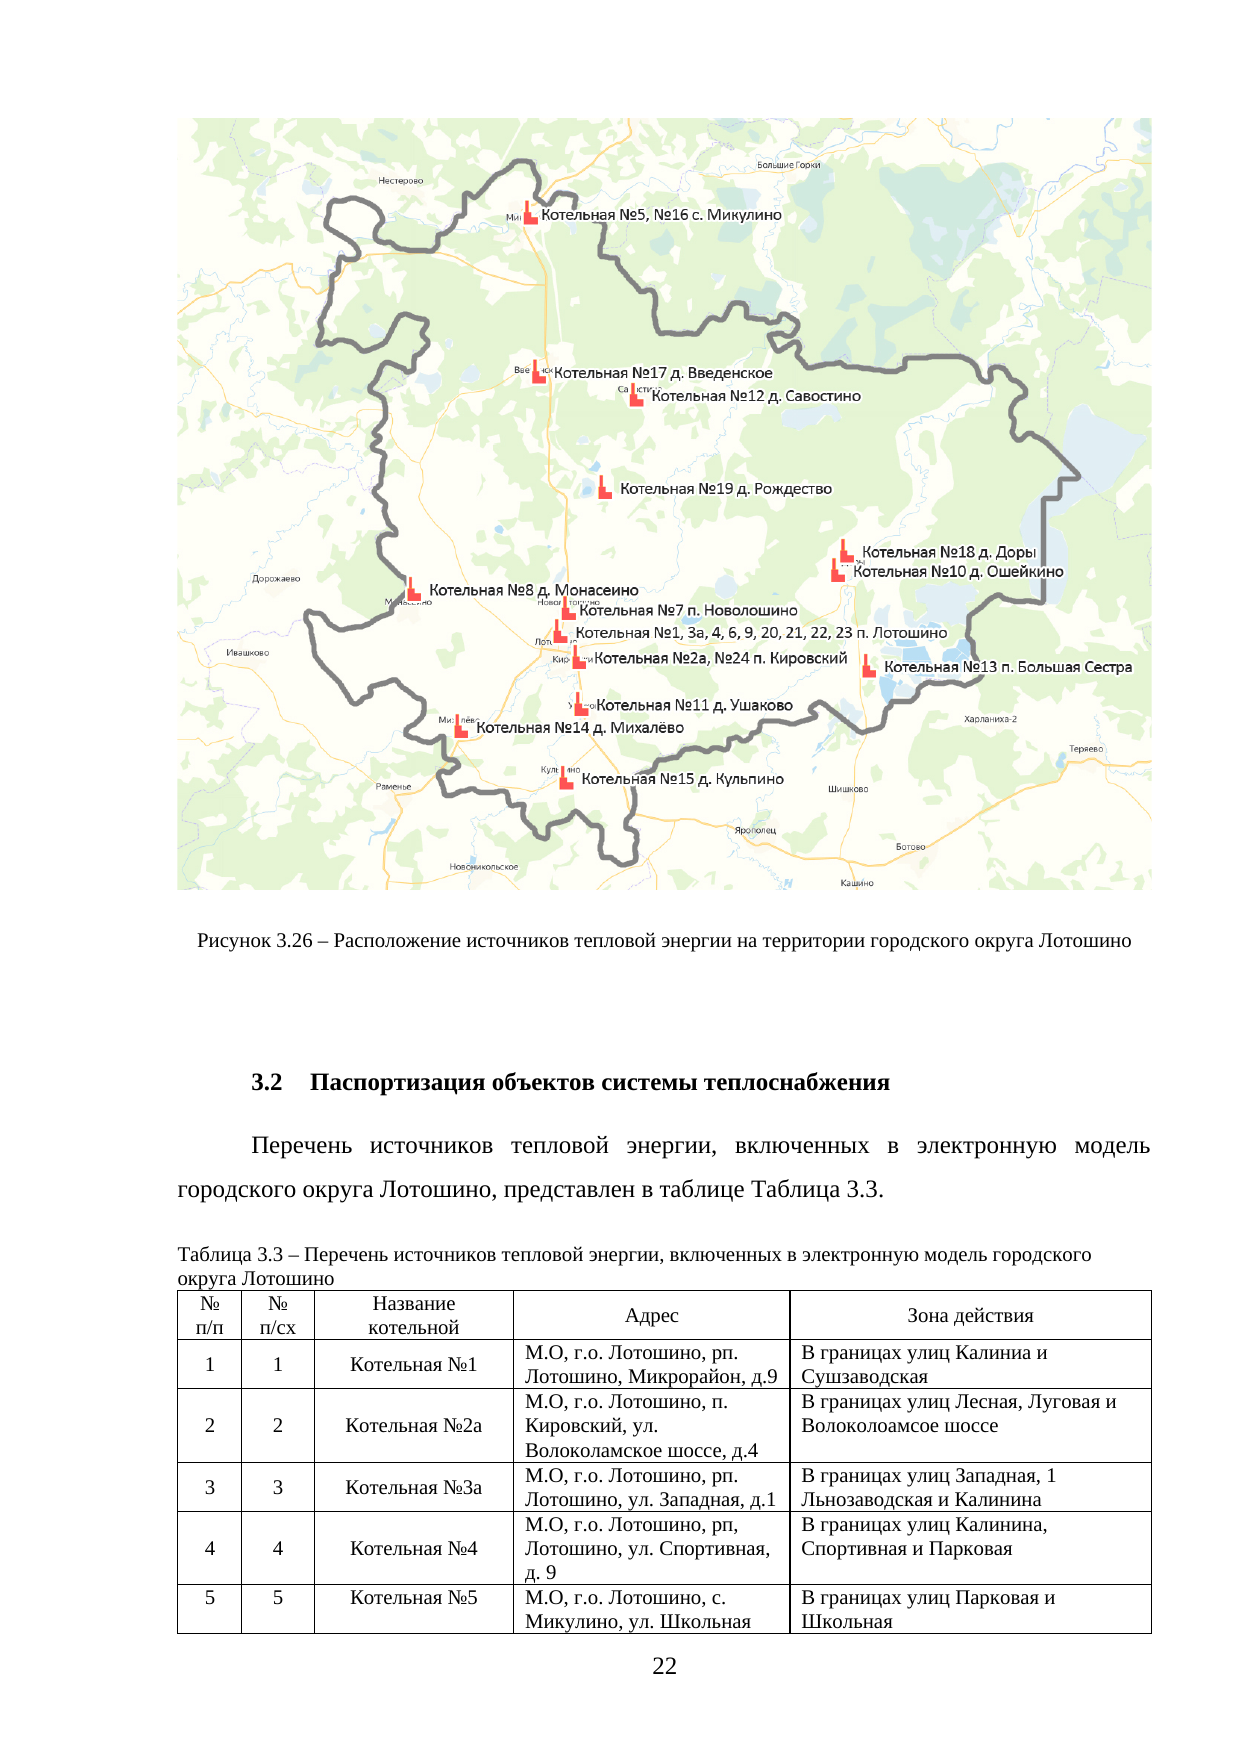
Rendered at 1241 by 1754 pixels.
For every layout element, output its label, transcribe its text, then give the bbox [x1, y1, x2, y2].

table_cell В границах улиц Западная, 1 Льнозаводская и Калинина [791, 1463, 1151, 1511]
table_cell В границах улиц Калиниа и Сушзаводская [791, 1340, 1151, 1388]
table_cell 3 [242, 1463, 314, 1511]
table_cell М.О, г.о. Лотошино, рп, Лотошино, ул. Спортивная, д. 9 [514, 1512, 789, 1584]
table_header Название котельной [315, 1291, 513, 1339]
table_cell Котельная №1 [315, 1340, 513, 1388]
table_header Адрес [514, 1291, 789, 1339]
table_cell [514, 1585, 789, 1633]
picture [177, 118, 1152, 890]
table_cell М.О, г.о. Лотошино, п. Кировский, ул. Волоколамское шоссе, д.4 [514, 1389, 789, 1462]
table_cell М.О, г.о. Лотошино, рп. Лотошино, ул. Западная, д.1 [514, 1463, 789, 1511]
table_cell 4 [178, 1512, 241, 1584]
table_cell М.О, г.о. Лотошино, рп. Лотошино, Микрорайон, д.9 [514, 1340, 789, 1388]
table_cell 5 [242, 1585, 314, 1633]
table_cell В границах улиц Парковая и Школьная [791, 1585, 1151, 1633]
table_cell Котельная №4 [315, 1512, 513, 1584]
text Перечень источников тепловой энергии, включенных в электронную модель городского округа Лотошино, представлен в таблице Таблица 3.3. [177, 1131, 1152, 1202]
text Паспортизация объектов системы теплоснабжения [251, 1067, 1152, 1095]
table_header Зона действия [791, 1291, 1151, 1339]
table_header № п/п [178, 1291, 241, 1339]
table_cell 5 [178, 1585, 241, 1633]
table_cell Котельная №2а [315, 1389, 513, 1462]
table_cell Котельная №5 [315, 1585, 513, 1633]
table_cell 2 [178, 1389, 241, 1462]
table_cell В границах улиц Калинина, Спортивная и Парковая [791, 1512, 1151, 1584]
table_cell 4 [242, 1512, 314, 1584]
text Рисунок 3.26 – Расположение источников тепловой энергии на территории городского округа Лотошино [177, 928, 1152, 952]
text Таблица 3.3 – Перечень источников тепловой энергии, включенных в электронную модель городского округа Лотошино [177, 1242, 1152, 1290]
table_cell 3 [178, 1463, 241, 1511]
table_cell В границах улиц Лесная, Луговая и Волоколоамсое шоссе [791, 1389, 1151, 1462]
table_cell 1 [178, 1340, 241, 1388]
table_header № п/сх [242, 1291, 314, 1339]
table_cell Котельная №3а [315, 1463, 513, 1511]
table_cell 2 [242, 1389, 314, 1462]
table_cell 1 [242, 1340, 314, 1388]
